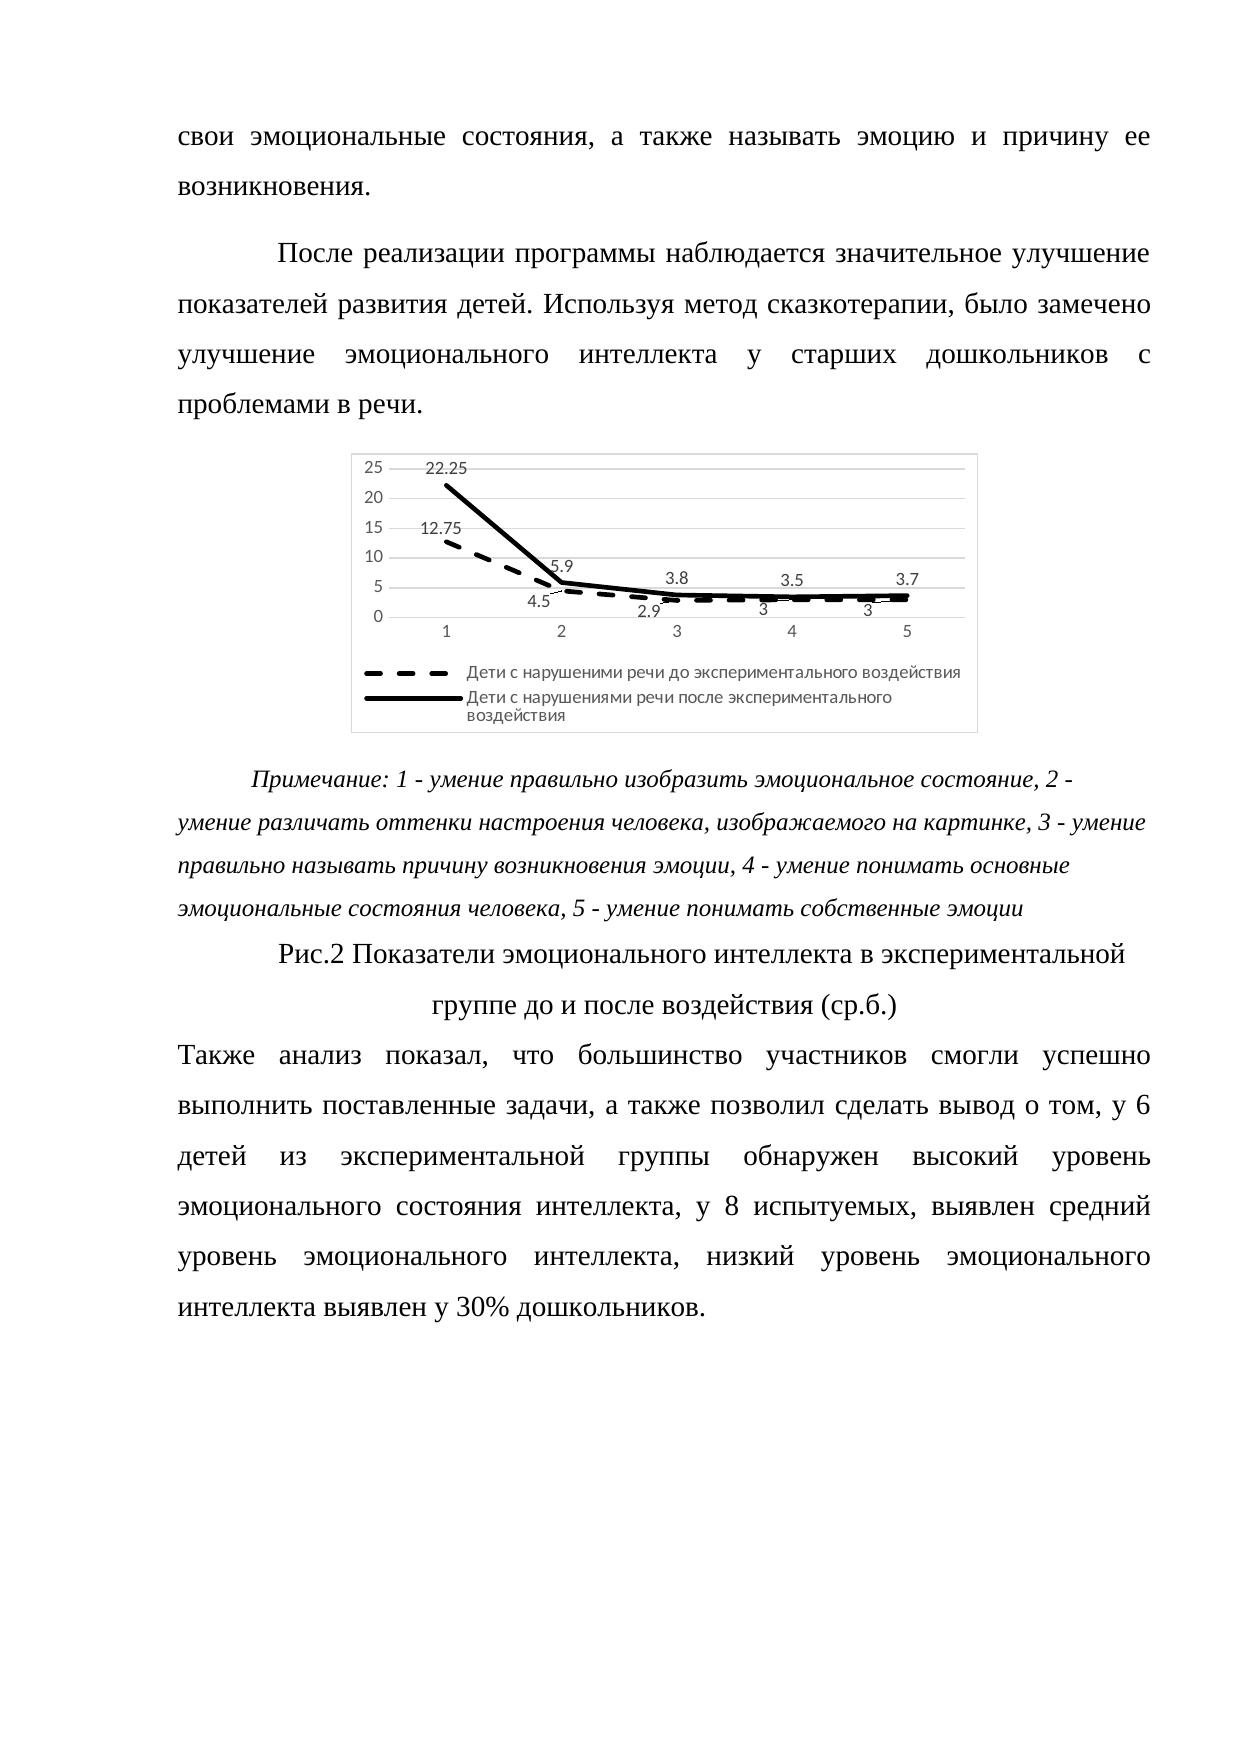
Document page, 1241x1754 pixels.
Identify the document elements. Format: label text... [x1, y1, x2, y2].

text Также анализ показал, что большинство участников смогли успешно выполнить поставленные задачи, а также позволил сделать вывод о том, у 6 детей из экспериментальной группы обнаружен высокий уровень эмоционального состояния интеллекта, у 8 испытуемых, выявлен средний уровень эмоционального интеллекта, низкий уровень эмоционального интеллекта выявлен у 30% дошкольников. [177, 1037, 1152, 1322]
text Рис.2 Показатели эмоционального интеллекта в экспериментальной группе до и после воздействия (ср.б.) [177, 936, 1152, 1020]
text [177, 118, 1152, 202]
text Примечание: 1 - умение правильно изобразить эмоциональное состояние, 2 - умение различать оттенки настроения человека, изображаемого на картинке, 3 - умение правильно называть причину возникновения эмоции, 4 - умение понимать основные эмоциональные состояния человека, 5 - умение понимать собственные эмоции [177, 764, 1152, 922]
text После реализации программы наблюдается значительное улучшение показателей развития детей. Используя метод сказкотерапии, было замечено улучшение эмоционального интеллекта у старших дошкольников с проблемами в речи. [177, 235, 1152, 420]
